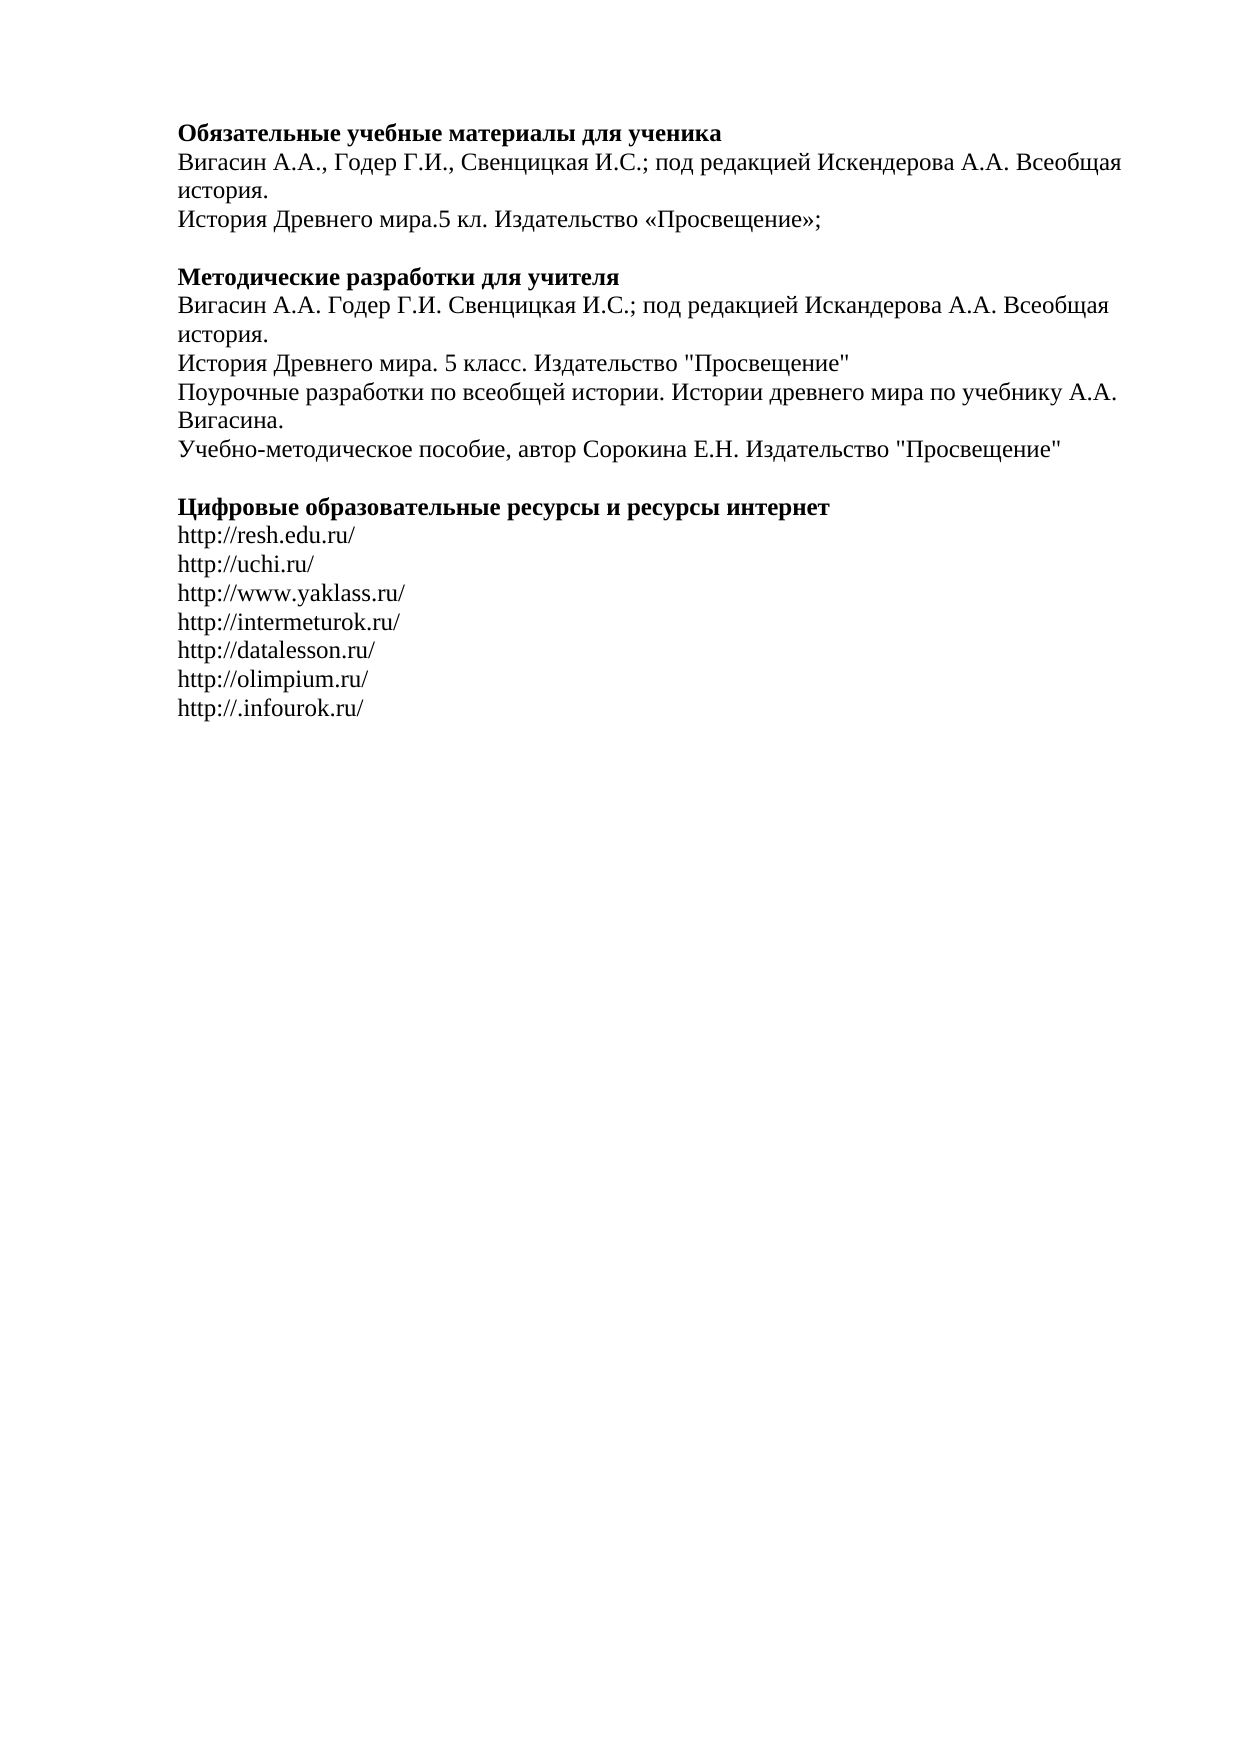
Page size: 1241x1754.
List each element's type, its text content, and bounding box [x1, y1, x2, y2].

text http://www.yaklass.ru/ [177, 578, 1152, 607]
text http://resh.edu.ru/ [177, 521, 1152, 549]
text Методические разработки для учителя [177, 262, 1152, 291]
text История Древнего мира.5 кл. Издательство «Просвещение»; [177, 204, 1152, 233]
text Поурочные разработки по всеобщей истории. Истории древнего мира по учебнику А.А. Вигасина. [177, 377, 1152, 434]
text Вигасин А.А. Годер Г.И. Свенцицкая И.С.; под редакцией Искандерова А.А. Всеобщая история. [177, 291, 1152, 348]
text http://datalesson.ru/ [177, 636, 1152, 664]
text http://olimpium.ru/ [177, 664, 1152, 693]
text Обязательные учебные материалы для ученика [177, 118, 1152, 147]
text http://intermeturok.ru/ [177, 607, 1152, 636]
text История Древнего мира. 5 класс. Издательство "Просвещение" [177, 348, 1152, 377]
text Вигасин А.А., Годер Г.И., Свенцицкая И.С.; под редакцией Искендерова А.А. Всеобщая история. [177, 147, 1152, 204]
text http://uchi.ru/ [177, 549, 1152, 578]
text Учебно-методическое пособие, автор Сорокина Е.Н. Издательство "Просвещение" [177, 434, 1152, 463]
text http://.infourok.ru/ [177, 693, 1152, 722]
text Цифровые образовательные ресурсы и ресурсы интернет [177, 492, 1152, 521]
